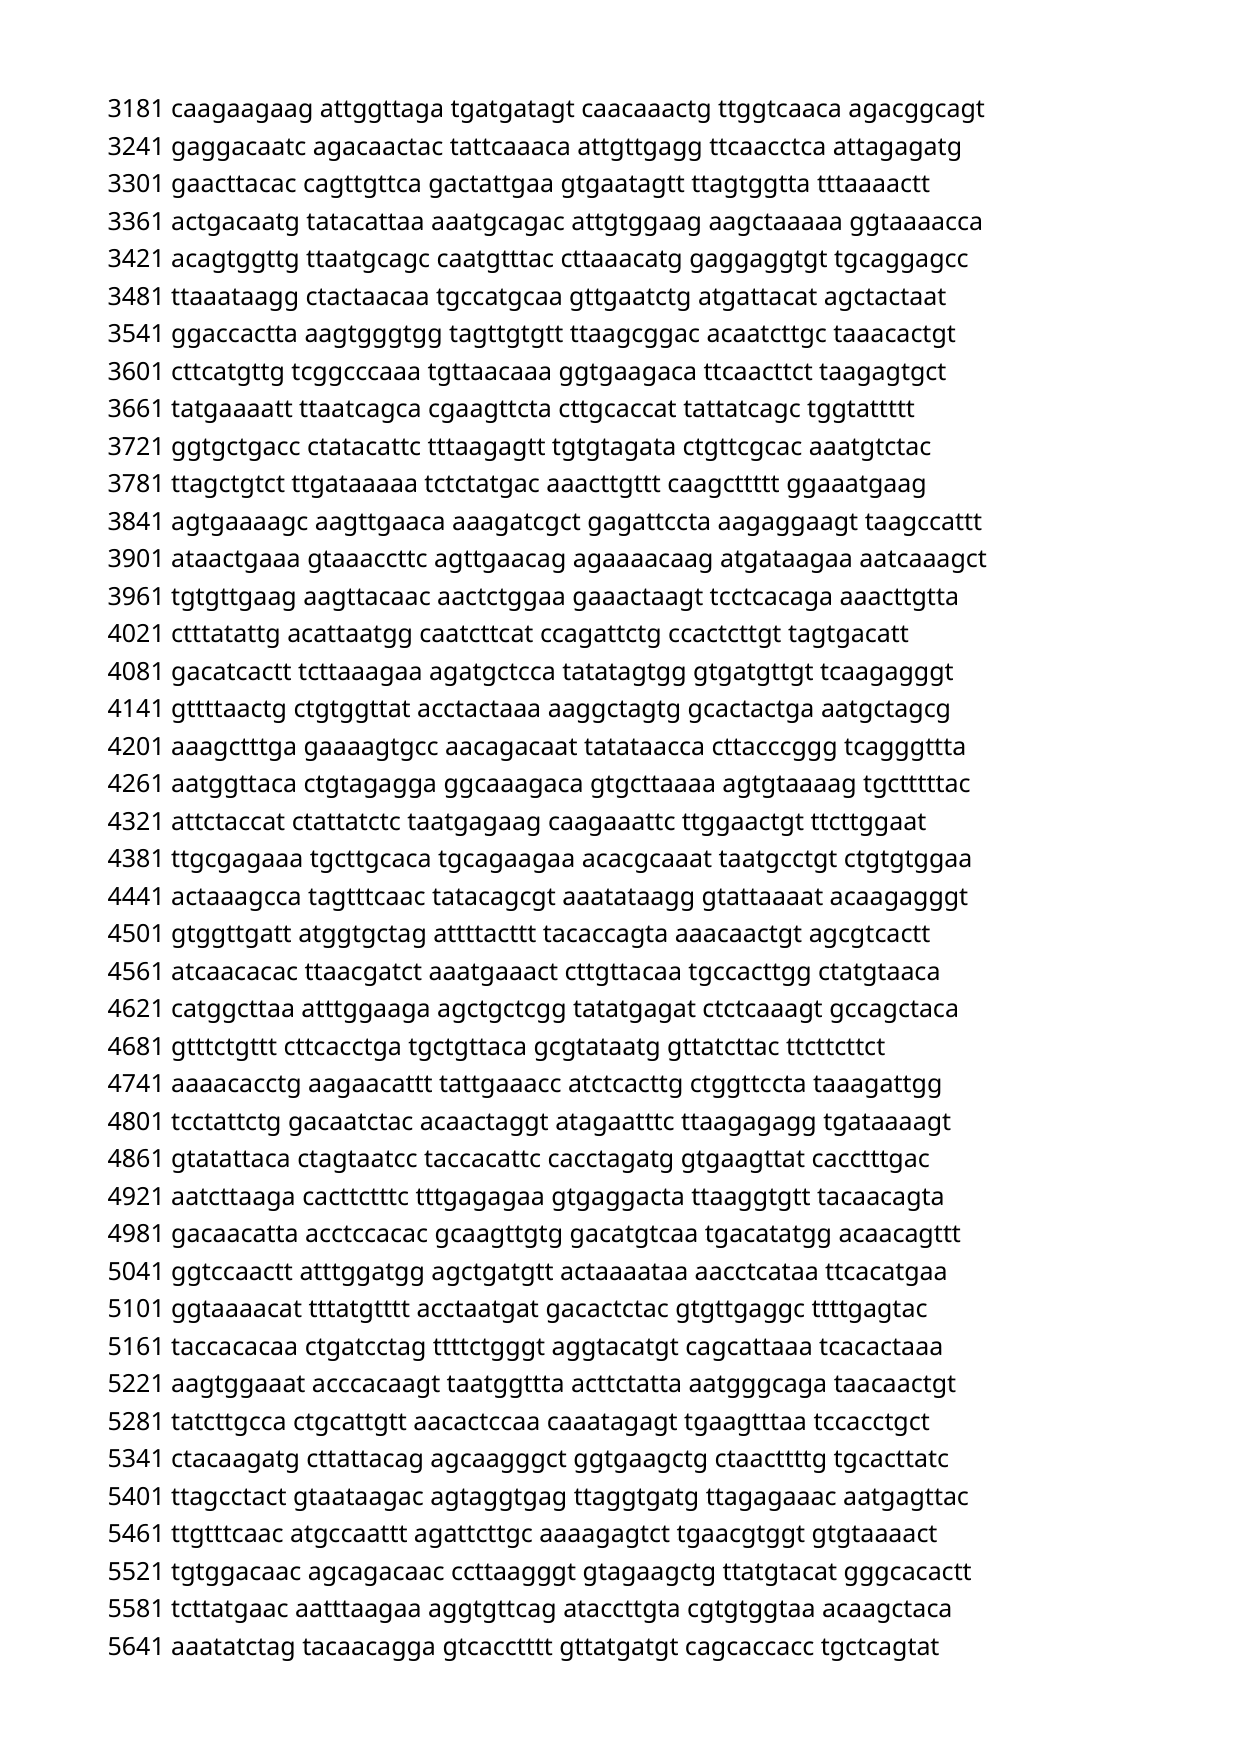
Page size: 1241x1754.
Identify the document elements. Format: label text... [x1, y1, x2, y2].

text 4081 gacatcactt tcttaaagaa agatgctcca tatatagtgg gtgatgttgt tcaagagggt [75, 652, 1165, 689]
text 4741 aaaacacctg aagaacattt tattgaaacc atctcacttg ctggttccta taaagattgg [75, 1064, 1165, 1102]
text 3301 gaacttacac cagttgttca gactattgaa gtgaatagtt ttagtggtta tttaaaactt [75, 164, 1165, 202]
text 3181 caagaagaag attggttaga tgatgatagt caacaaactg ttggtcaaca agacggcagt [75, 89, 1165, 127]
text 4501 gtggttgatt atggtgctag attttacttt tacaccagta aaacaactgt agcgtcactt [75, 914, 1165, 952]
text 4381 ttgcgagaaa tgcttgcaca tgcagaagaa acacgcaaat taatgcctgt ctgtgtggaa [75, 839, 1165, 877]
text 3481 ttaaataagg ctactaacaa tgccatgcaa gttgaatctg atgattacat agctactaat [75, 277, 1165, 314]
text 3421 acagtggttg ttaatgcagc caatgtttac cttaaacatg gaggaggtgt tgcaggagcc [75, 239, 1165, 277]
text 4441 actaaagcca tagtttcaac tatacagcgt aaatataagg gtattaaaat acaagagggt [75, 877, 1165, 914]
text 4261 aatggttaca ctgtagagga ggcaaagaca gtgcttaaaa agtgtaaaag tgctttttac [75, 764, 1165, 802]
text 4861 gtatattaca ctagtaatcc taccacattc cacctagatg gtgaagttat cacctttgac [75, 1139, 1165, 1177]
text 3601 cttcatgttg tcggcccaaa tgttaacaaa ggtgaagaca ttcaacttct taagagtgct [75, 352, 1165, 389]
text 5161 taccacacaa ctgatcctag ttttctgggt aggtacatgt cagcattaaa tcacactaaa [75, 1327, 1165, 1364]
text 5401 ttagcctact gtaataagac agtaggtgag ttaggtgatg ttagagaaac aatgagttac [75, 1477, 1165, 1514]
text 3961 tgtgttgaag aagttacaac aactctggaa gaaactaagt tcctcacaga aaacttgtta [75, 577, 1165, 614]
text 5461 ttgtttcaac atgccaattt agattcttgc aaaagagtct tgaacgtggt gtgtaaaact [75, 1514, 1165, 1552]
text 4141 gttttaactg ctgtggttat acctactaaa aaggctagtg gcactactga aatgctagcg [75, 689, 1165, 727]
text 4801 tcctattctg gacaatctac acaactaggt atagaatttc ttaagagagg tgataaaagt [75, 1102, 1165, 1139]
text 5101 ggtaaaacat tttatgtttt acctaatgat gacactctac gtgttgaggc ttttgagtac [75, 1289, 1165, 1327]
text 5041 ggtccaactt atttggatgg agctgatgtt actaaaataa aacctcataa ttcacatgaa [75, 1252, 1165, 1289]
text 5341 ctacaagatg cttattacag agcaagggct ggtgaagctg ctaacttttg tgcacttatc [75, 1439, 1165, 1477]
text 4621 catggcttaa atttggaaga agctgctcgg tatatgagat ctctcaaagt gccagctaca [75, 989, 1165, 1027]
text 3241 gaggacaatc agacaactac tattcaaaca attgttgagg ttcaacctca attagagatg [75, 127, 1165, 164]
text 5281 tatcttgcca ctgcattgtt aacactccaa caaatagagt tgaagtttaa tccacctgct [75, 1402, 1165, 1439]
text 3781 ttagctgtct ttgataaaaa tctctatgac aaacttgttt caagcttttt ggaaatgaag [75, 464, 1165, 502]
text 3721 ggtgctgacc ctatacattc tttaagagtt tgtgtagata ctgttcgcac aaatgtctac [75, 427, 1165, 464]
text 4201 aaagctttga gaaaagtgcc aacagacaat tatataacca cttacccggg tcagggttta [75, 727, 1165, 764]
text 4561 atcaacacac ttaacgatct aaatgaaact cttgttacaa tgccacttgg ctatgtaaca [75, 952, 1165, 989]
text 4981 gacaacatta acctccacac gcaagttgtg gacatgtcaa tgacatatgg acaacagttt [75, 1214, 1165, 1252]
text 5521 tgtggacaac agcagacaac ccttaagggt gtagaagctg ttatgtacat gggcacactt [75, 1552, 1165, 1589]
text 5641 aaatatctag tacaacagga gtcacctttt gttatgatgt cagcaccacc tgctcagtat [75, 1627, 1165, 1664]
text 3901 ataactgaaa gtaaaccttc agttgaacag agaaaacaag atgataagaa aatcaaagct [75, 539, 1165, 577]
text 4021 ctttatattg acattaatgg caatcttcat ccagattctg ccactcttgt tagtgacatt [75, 614, 1165, 652]
text 4921 aatcttaaga cacttctttc tttgagagaa gtgaggacta ttaaggtgtt tacaacagta [75, 1177, 1165, 1214]
text 4681 gtttctgttt cttcacctga tgctgttaca gcgtataatg gttatcttac ttcttcttct [75, 1027, 1165, 1064]
text 4321 attctaccat ctattatctc taatgagaag caagaaattc ttggaactgt ttcttggaat [75, 802, 1165, 839]
text 3541 ggaccactta aagtgggtgg tagttgtgtt ttaagcggac acaatcttgc taaacactgt [75, 314, 1165, 352]
text 5581 tcttatgaac aatttaagaa aggtgttcag ataccttgta cgtgtggtaa acaagctaca [75, 1589, 1165, 1627]
text 3841 agtgaaaagc aagttgaaca aaagatcgct gagattccta aagaggaagt taagccattt [75, 502, 1165, 539]
text 3361 actgacaatg tatacattaa aaatgcagac attgtggaag aagctaaaaa ggtaaaacca [75, 202, 1165, 239]
text 3661 tatgaaaatt ttaatcagca cgaagttcta cttgcaccat tattatcagc tggtattttt [75, 389, 1165, 427]
text 5221 aagtggaaat acccacaagt taatggttta acttctatta aatgggcaga taacaactgt [75, 1364, 1165, 1402]
